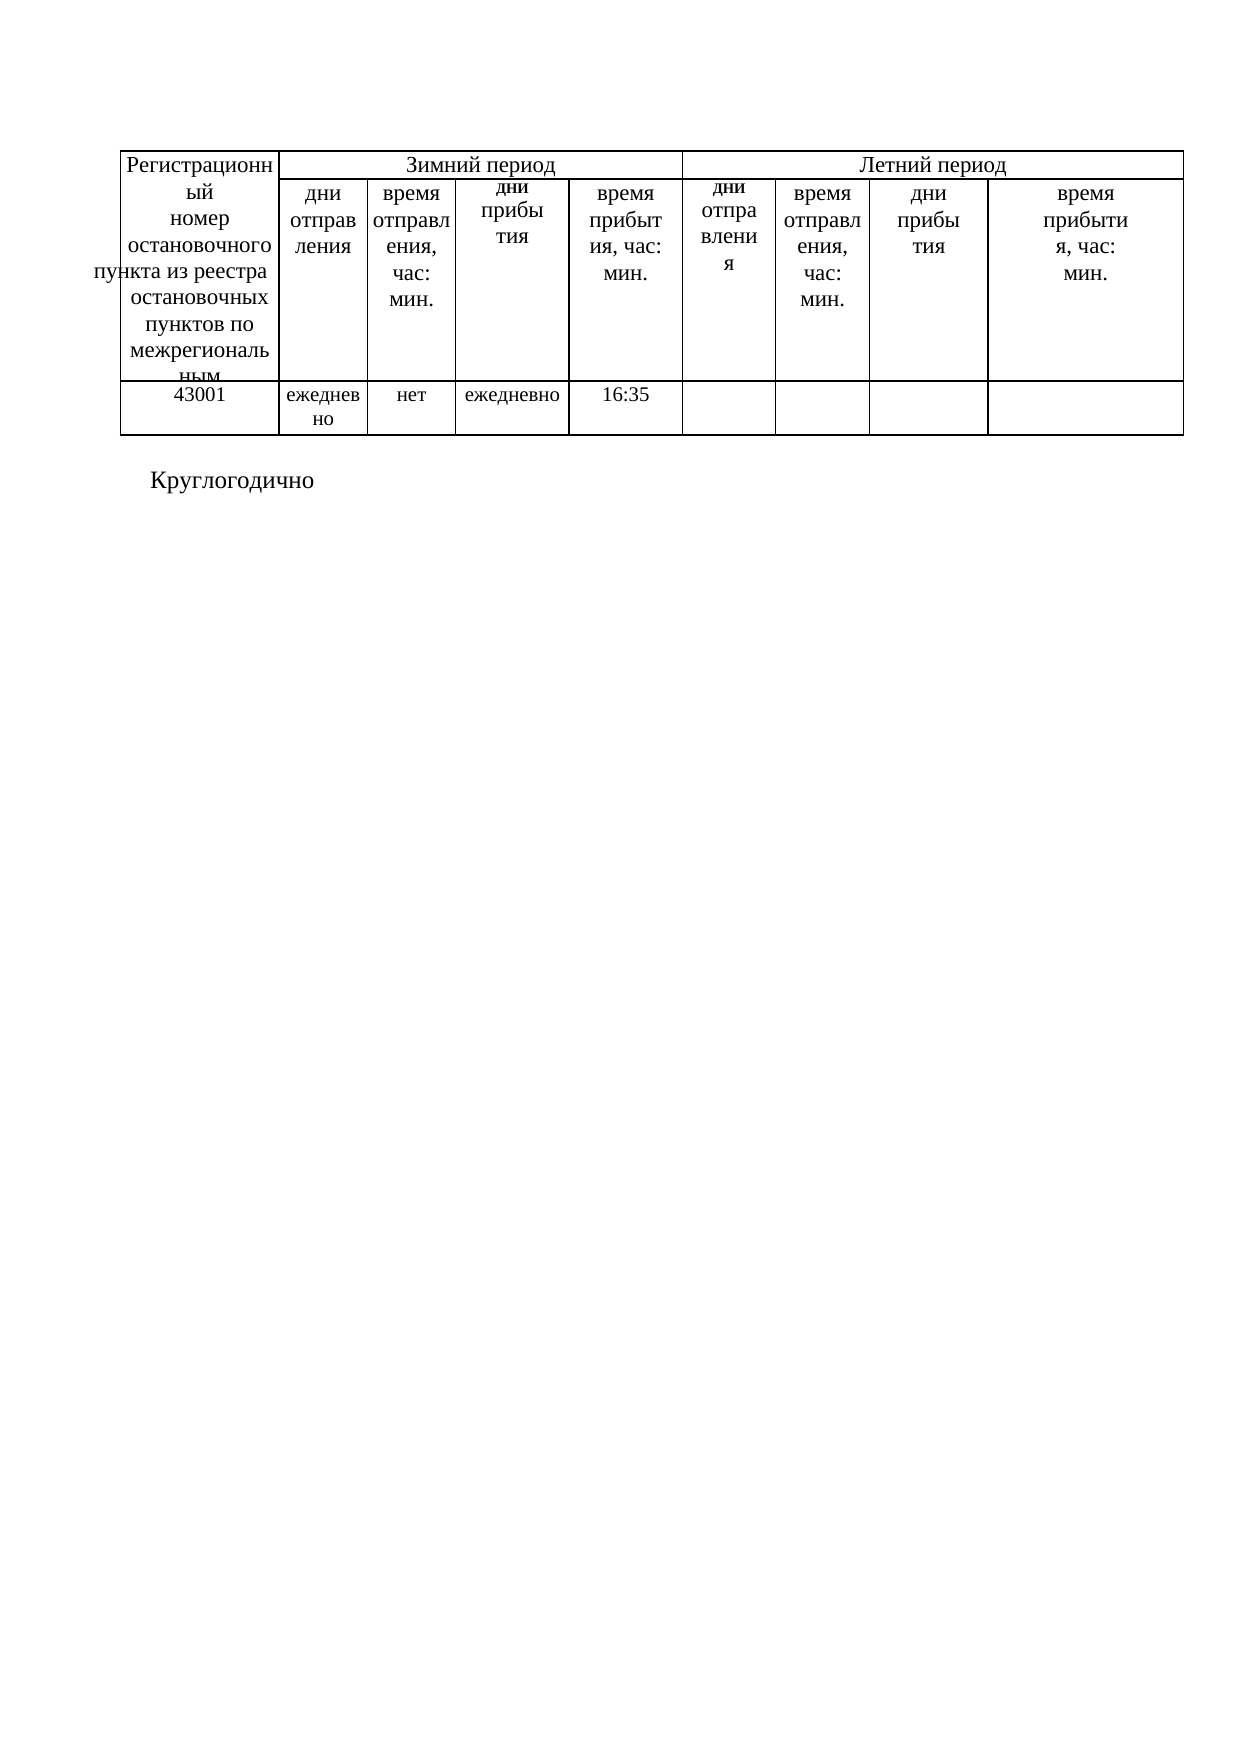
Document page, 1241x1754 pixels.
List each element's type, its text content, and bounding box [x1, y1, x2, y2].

table_cell время прибыт ия, час: мин. [570, 180, 682, 380]
table_header Зимний период [280, 152, 682, 178]
table_cell нет [368, 382, 455, 434]
text Круглогодично [150, 465, 1090, 493]
table_cell дни прибы тия [870, 180, 987, 380]
table_cell [989, 382, 1183, 434]
table_cell ежедневно [280, 382, 367, 434]
table_cell [776, 382, 869, 434]
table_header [121, 152, 278, 380]
table_cell [683, 382, 775, 434]
table_cell время отправл ения, час: мин. [776, 180, 869, 380]
table_cell ежедневно [456, 382, 568, 434]
table_cell время отправл ения, час: мин. [368, 180, 455, 380]
table_cell ДНИ отпра влени я [683, 180, 775, 380]
table_cell 16:35 [570, 382, 682, 434]
table_header Летний период [683, 152, 1183, 178]
table_cell 43001 [121, 382, 278, 434]
table_cell дни отправ ления [280, 180, 367, 380]
table_cell [870, 382, 987, 434]
table_cell время прибыти я, час: мин. [989, 180, 1183, 380]
table_cell ДНИ прибы тия [456, 180, 568, 380]
